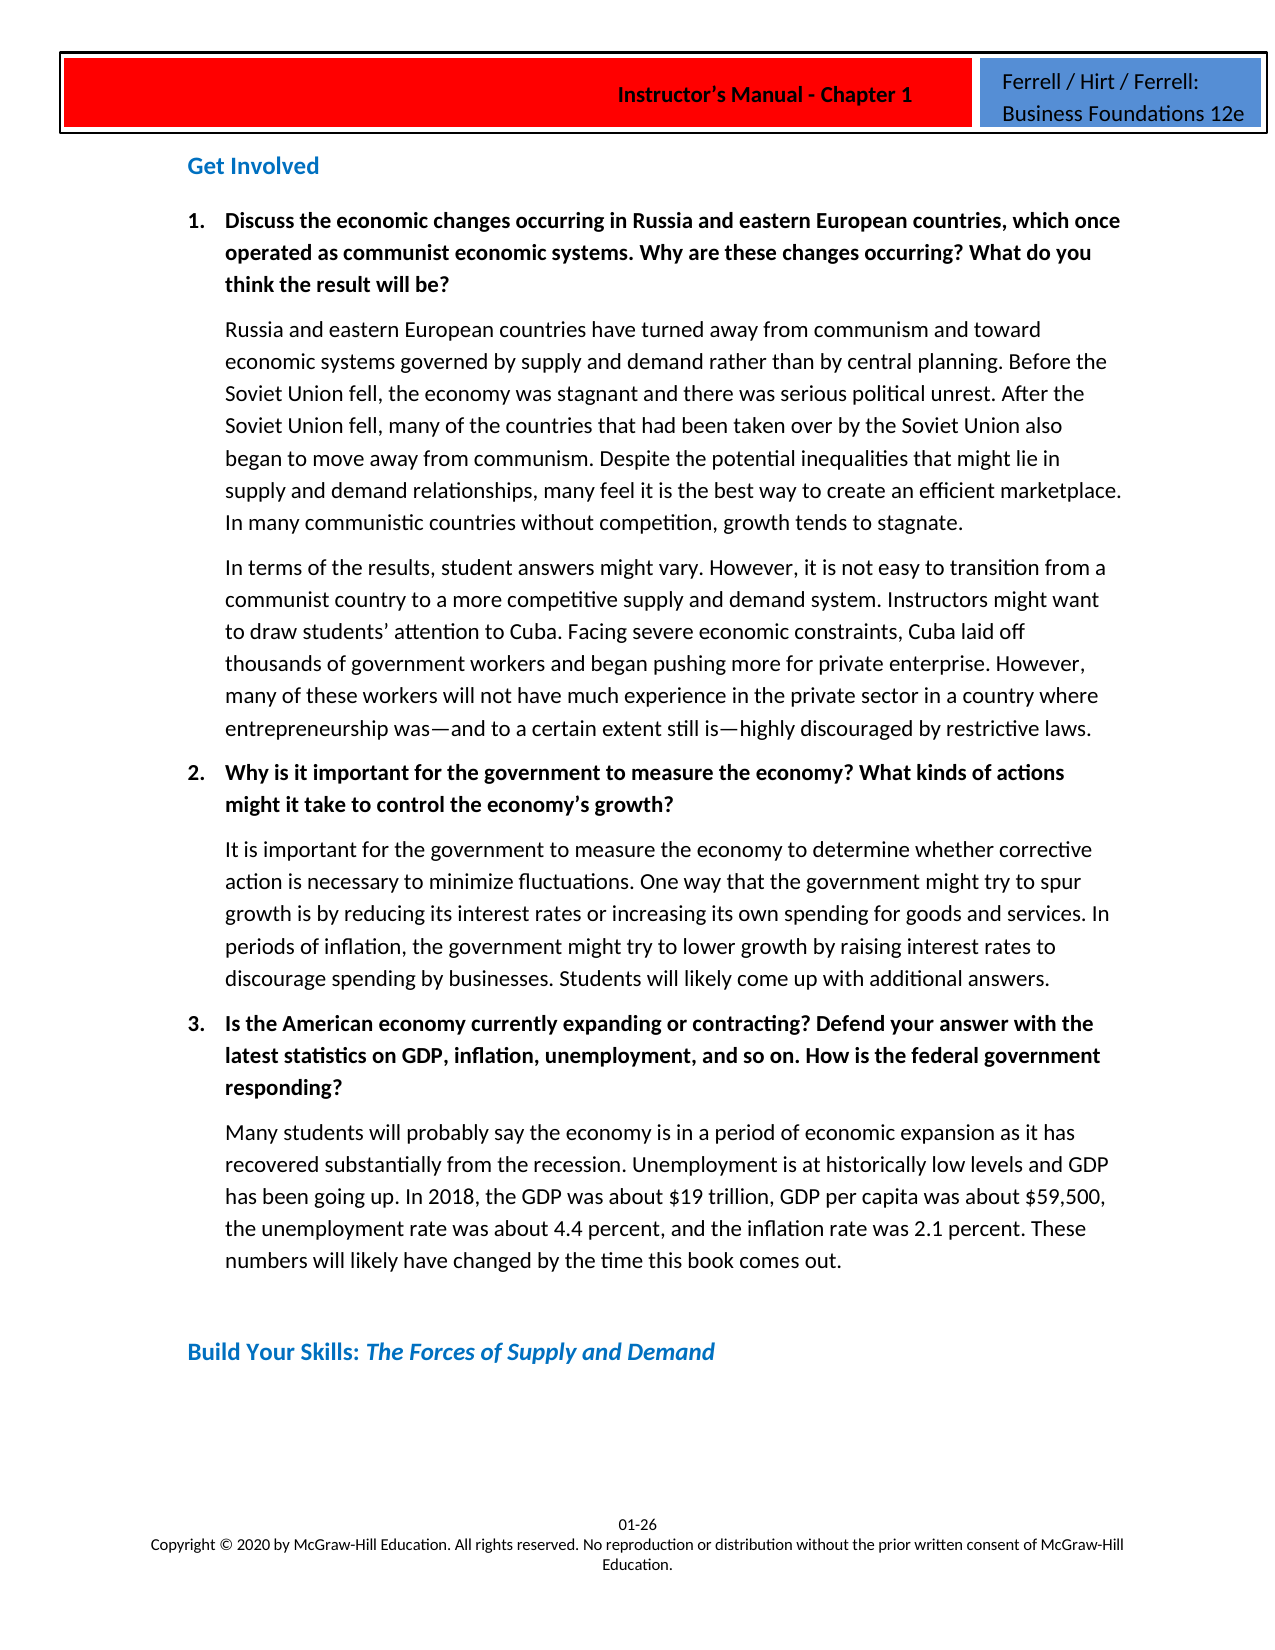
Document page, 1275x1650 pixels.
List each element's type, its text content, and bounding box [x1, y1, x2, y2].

list Is the American economy currently expanding or contracting? Defend your answer with the latest statistics on GDP, inflation, unemployment, and so on. How is the federal government responding? [187, 1009, 1125, 1101]
picture [1138, 111, 1144, 120]
picture [1162, 112, 1167, 120]
subtitle Build Your Skills: The Forces of Supply and Demand [187, 1336, 1125, 1366]
picture [1174, 111, 1180, 120]
text It is important for the government to measure the economy to determine whether corrective action is necessary to minimize fluctuations. One way that the government might try to spur growth is by reducing its interest rates or increasing its own spending for goods and services. In periods of inflation, the government might try to lower growth by raising interest rates to discourage spending by businesses. Students will likely come up with additional answers. [225, 835, 1125, 992]
subtitle Get Involved [187, 150, 1125, 181]
list Discuss the economic changes occurring in Russia and eastern European countries, which once operated as communist economic systems. Why are these changes occurring? What do you think the result will be? [187, 206, 1125, 298]
picture [1101, 111, 1107, 120]
text In terms of the results, student answers might vary. However, it is not easy to transition from a communist country to a more competitive supply and demand system. Instructors might want to draw students’ attention to Cuba. Facing severe economic constraints, Cuba laid off thousands of government workers and began pushing more for private enterprise. However, many of these workers will not have much experience in the private sector in a country where entrepreneurship was—and to a certain extent still is—highly discouraged by restrictive laws. [225, 553, 1125, 742]
text Many students will probably say the economy is in a period of economic expansion as it has recovered substantially from the recession. Unemployment is at historically low levels and GDP has been going up. In 2018, the GDP was about $19 trillion, GDP per capita was about $59,500, the unemployment rate was about 4.4 percent, and the inflation rate was 2.1 percent. These numbers will likely have changed by the time this book comes out. [225, 1118, 1125, 1274]
picture [64, 64, 948, 120]
list Why is it important for the government to measure the economy? What kinds of actions might it take to control the economy’s growth? [187, 758, 1125, 818]
text Russia and eastern European countries have turned away from communism and toward economic systems governed by supply and demand rather than by central planning. Before the Soviet Union fell, the economy was stagnant and there was serious political unrest. After the Soviet Union fell, many of the countries that had been taken over by the Soviet Union also began to move away from communism. Despite the potential inequalities that might lie in supply and demand relationships, many feel it is the best way to create an efficient marketplace. In many communistic countries without competition, growth tends to stagnate. [225, 315, 1125, 536]
picture [1042, 76, 1262, 120]
